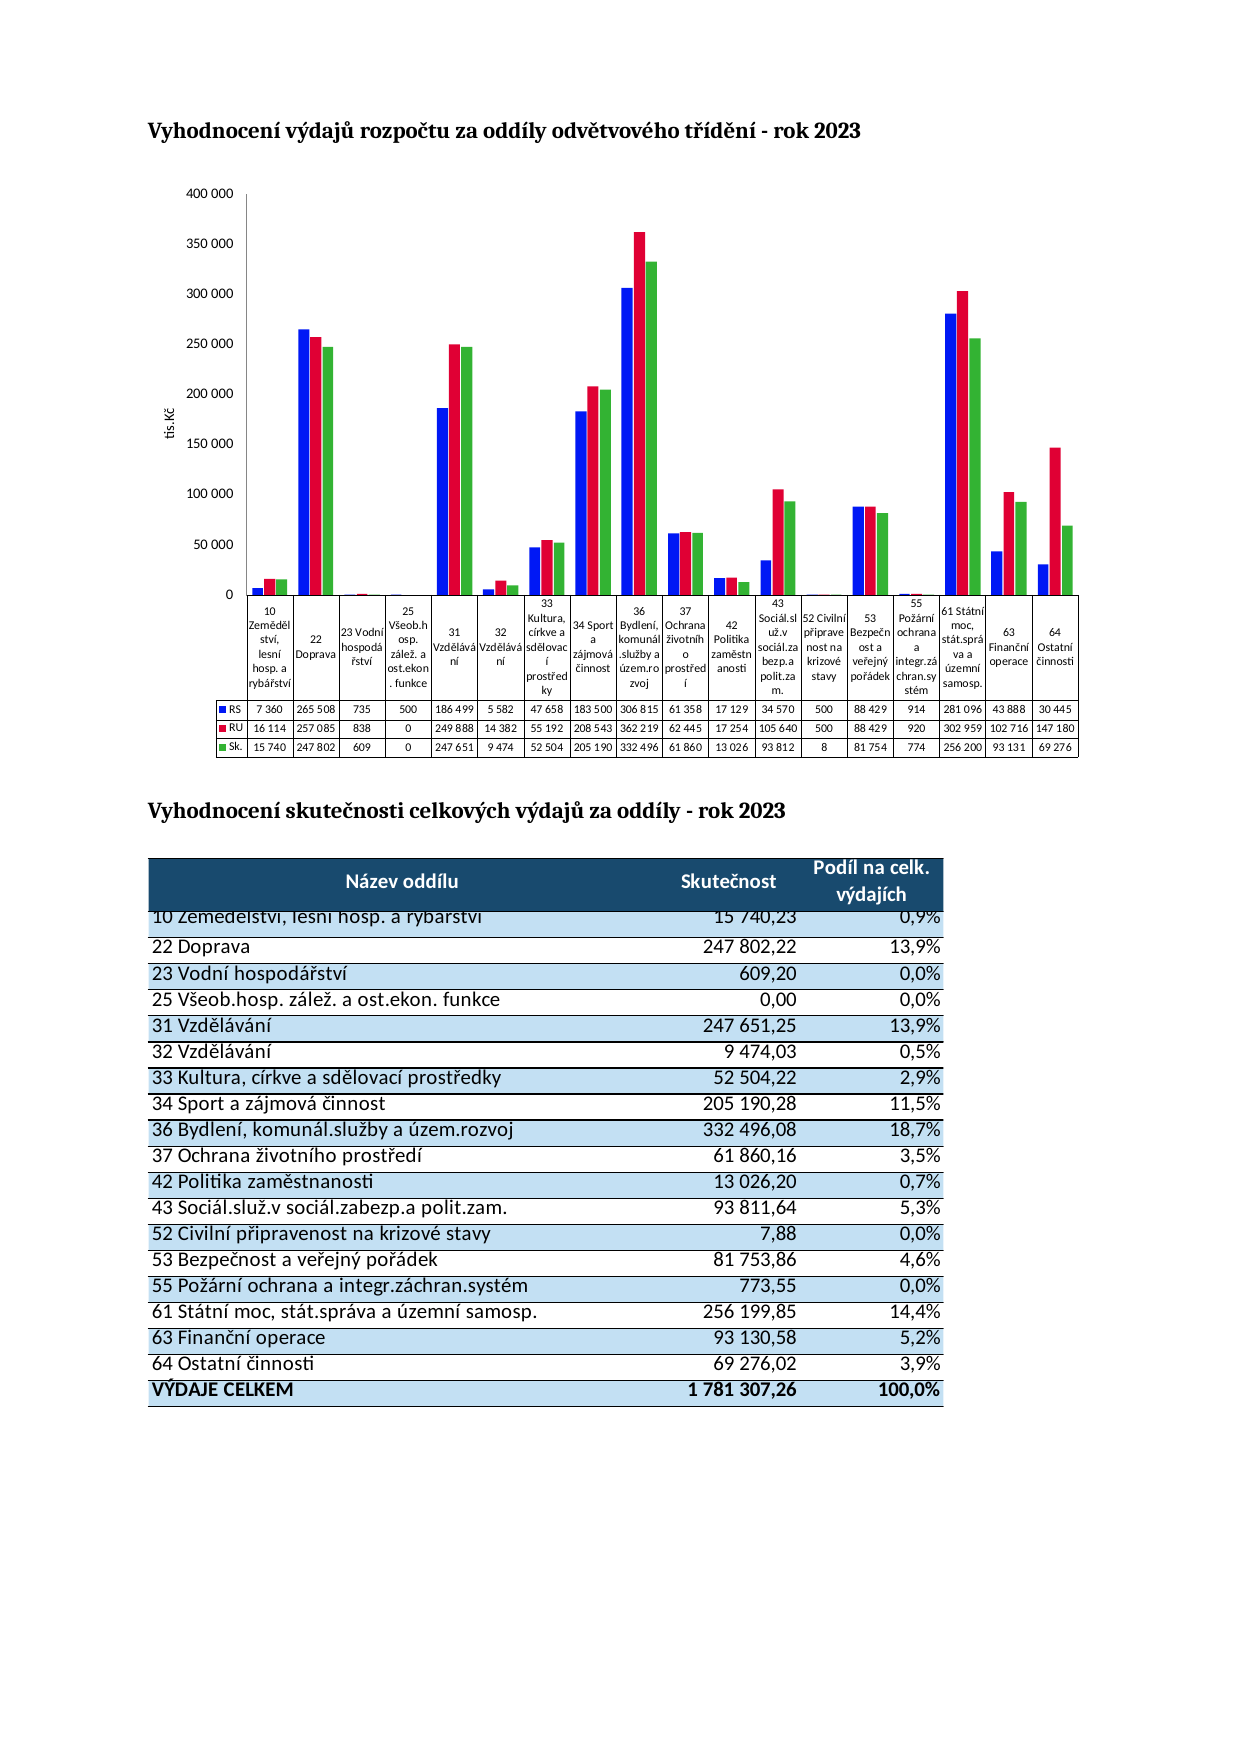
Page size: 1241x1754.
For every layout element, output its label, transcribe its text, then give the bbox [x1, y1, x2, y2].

text Vyhodnocení skutečnosti celkových výdajů za oddíly - rok 2023 [148, 798, 1093, 824]
text Vyhodnocení výdajů rozpočtu za oddíly odvětvového třídění - rok 2023 [148, 118, 1093, 144]
